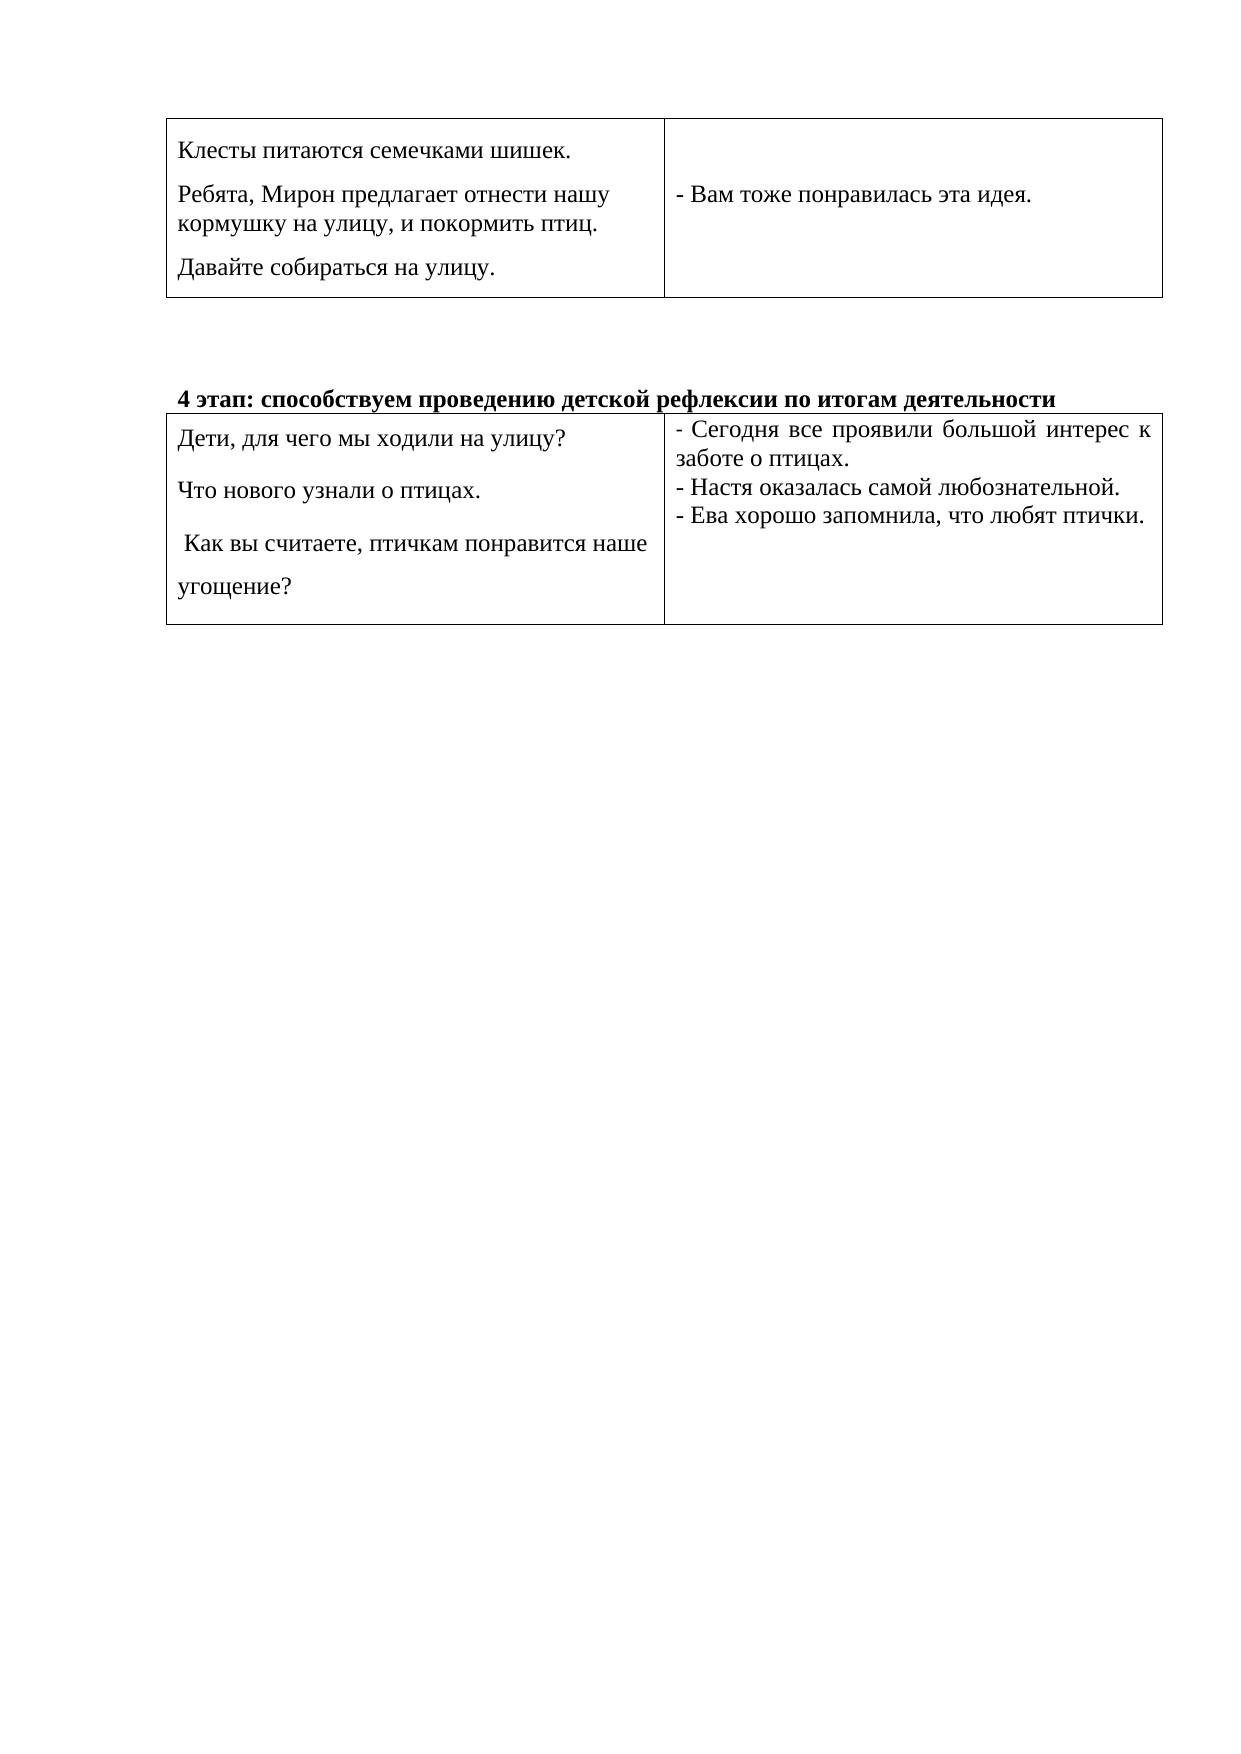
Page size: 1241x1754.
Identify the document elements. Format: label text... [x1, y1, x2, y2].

table_header - Сегодня все проявили большой интерес к заботе о птицах. - Настя оказалась самой любознательной. - Ева хорошо запомнила, что любят птички. [665, 414, 1162, 624]
table_header Дети, для чего мы ходили на улицу? Что нового узнали о птицах. Как вы считаете, птичкам понравится наше угощение? [167, 414, 664, 624]
text 4 этап: способствуем проведению детской рефлексии по итогам деятельности [177, 384, 1152, 413]
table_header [665, 119, 1162, 297]
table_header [167, 119, 664, 297]
